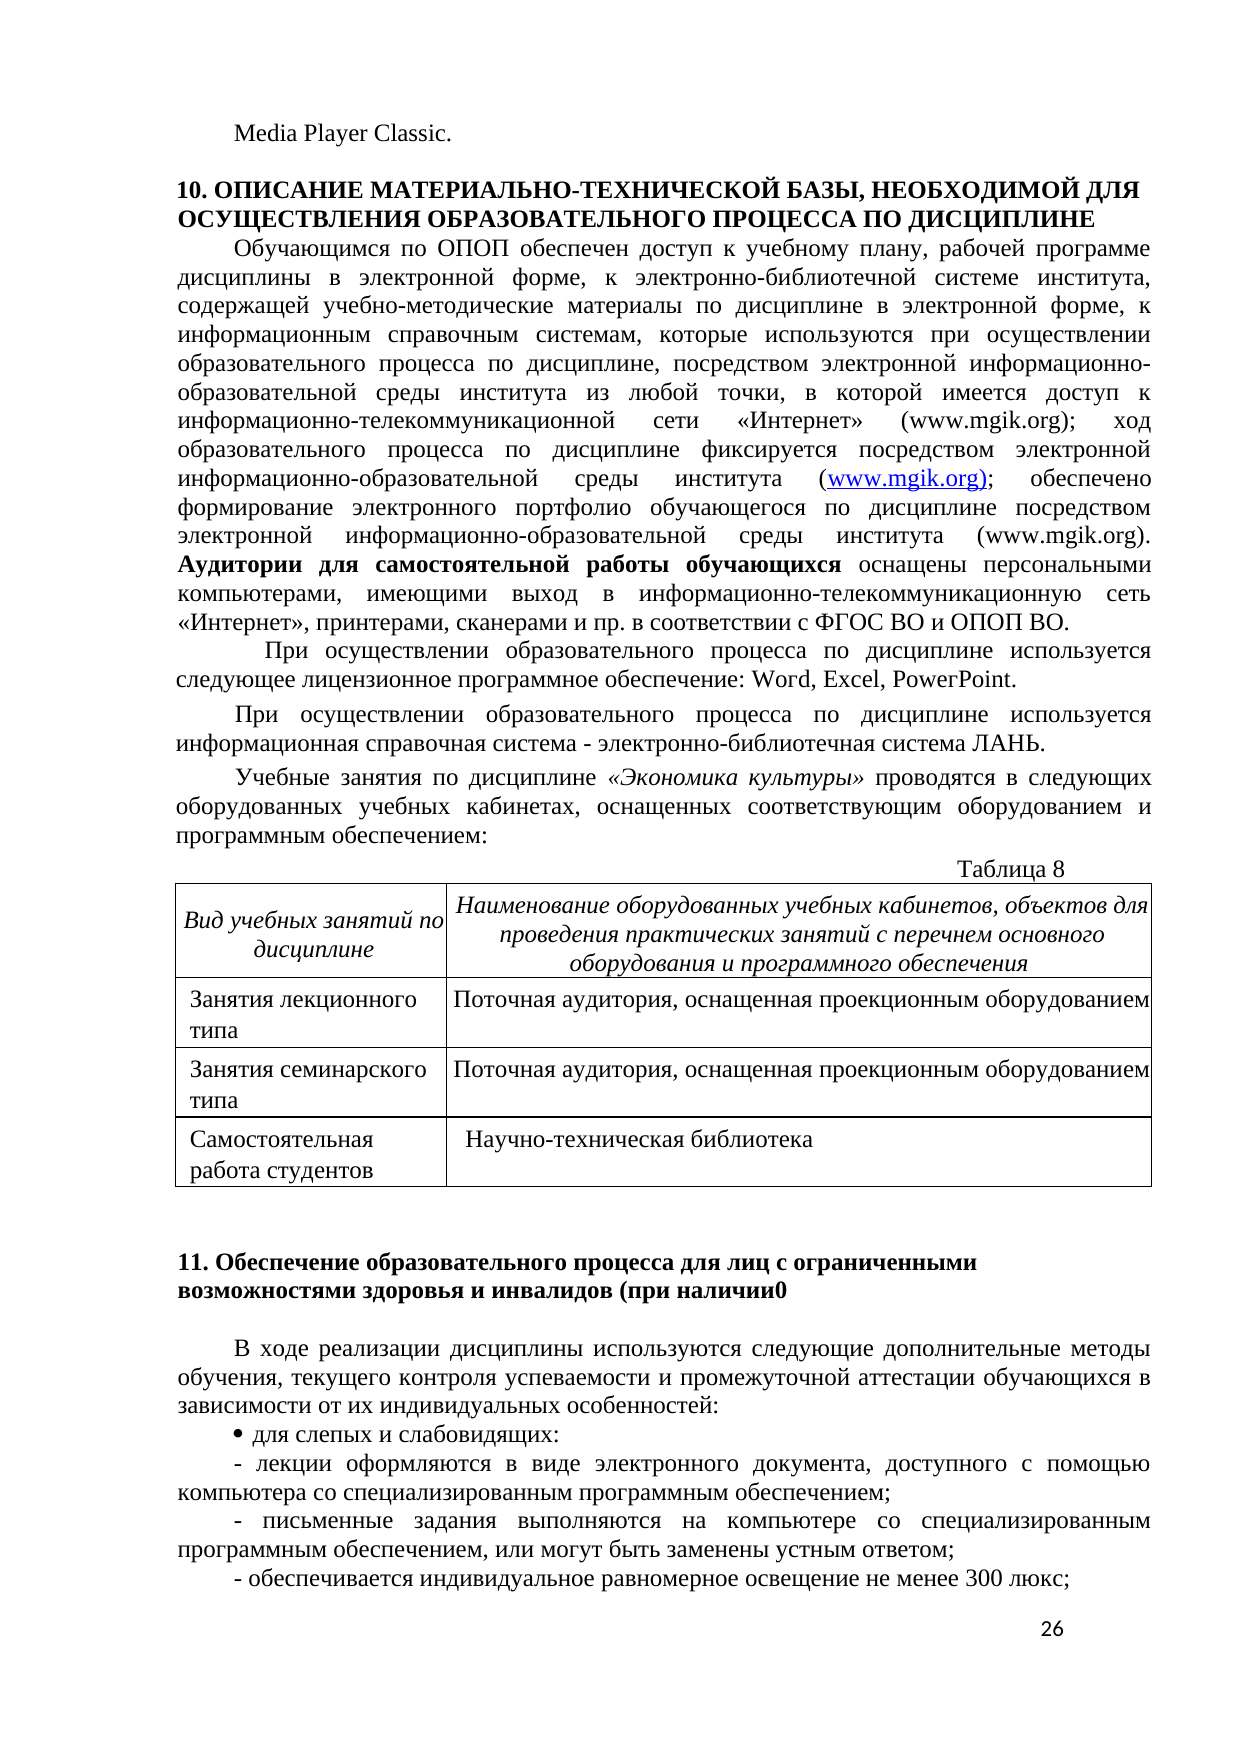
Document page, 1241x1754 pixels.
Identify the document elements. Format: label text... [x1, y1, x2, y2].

text - обеспечивается индивидуальное равномерное освещение не менее 300 люкс; [177, 1563, 1152, 1592]
table_header Вид учебных занятий по дисциплине [176, 884, 446, 977]
text При осуществлении образовательного процесса по дисциплине используется информационная справочная система - электронно-библиотечная система ЛАНЬ. [176, 699, 1152, 756]
text - письменные задания выполняются на компьютере со специализированным программным обеспечением, или могут быть заменены устным ответом; [177, 1505, 1152, 1563]
table_cell Занятия лекционного типа [176, 978, 446, 1047]
text При осуществлении образовательного процесса по дисциплине используется следующее лицензионное программное обеспечение: Wогd, Ехсеl, PowегРоint. [176, 636, 1152, 693]
text - лекции оформляются в виде электронного документа, доступного с помощью компьютера со специализированным программным обеспечением; [177, 1448, 1152, 1505]
text 10. ОПИСАНИЕ МАТЕРИАЛЬНО-ТЕХНИЧЕСКОЙ БАЗЫ, НЕОБХОДИМОЙ ДЛЯ ОСУЩЕСТВЛЕНИЯ ОБРАЗОВАТЕЛЬНОГО ПРОЦЕССА ПО ДИСЦИПЛИНЕ [176, 176, 1152, 233]
text В ходе реализации дисциплины используются следующие дополнительные методы обучения, текущего контроля успеваемости и промежуточной аттестации обучающихся в зависимости от их индивидуальных особенностей: [177, 1333, 1152, 1419]
table_cell Поточная аудитория, оснащенная проекционным оборудованием [447, 1048, 1151, 1116]
list для слепых и слабовидящих: [177, 1419, 1152, 1448]
table_header Наименование оборудованных учебных кабинетов, объектов для проведения практических занятий с перечнем основного оборудования и программного обеспечения [447, 884, 1151, 977]
text Таблица 8 [177, 854, 1065, 883]
table_cell Поточная аудитория, оснащенная проекционным оборудованием [447, 978, 1151, 1047]
text 11. Обеспечение образовательного процесса для лиц с ограниченными возможностями здоровья и инвалидов (при наличии0 [177, 1247, 1152, 1304]
table_cell Занятия семинарского типа [176, 1048, 446, 1116]
text Обучающимся по ОПОП обеспечен доступ к учебному плану, рабочей программе дисциплины в электронной форме, к электронно-библиотечной системе института, содержащей учебно-методические материалы по дисциплине в электронной форме, к информационным справочным системам, которые используются при осуществлении образовательного процесса по дисциплине, посредством электронной информационно-образовательной среды института из любой точки, в которой имеется доступ к информационно-телекоммуникационной сети «Интернет» (www.mgik.org); ход образовательного процесса по дисциплине фиксируется посредством электронной информационно-образовательной среды института (www.mgik.org); обеспечено формирование электронного портфолио обучающегося по дисциплине посредством электронной информационно-образовательной среды института (www.mgik.org). Аудитории для самостоятельной работы обучающихся оснащены персональными компьютерами, имеющими выход в информационно-телекоммуникационную сеть «Интернет», принтерами, сканерами и пр. в соответствии с ФГОС ВО и ОПОП ВО. [177, 233, 1152, 636]
text Media Player Classic. [177, 118, 1152, 147]
table_cell Самостоятельная работа студентов [176, 1118, 446, 1186]
table_cell Научно-техническая библиотека [447, 1118, 1151, 1186]
text Учебные занятия по дисциплине «Экономика культуры» проводятся в следующих оборудованных учебных кабинетах, оснащенных соответствующим оборудованием и программным обеспечением: [176, 762, 1152, 848]
